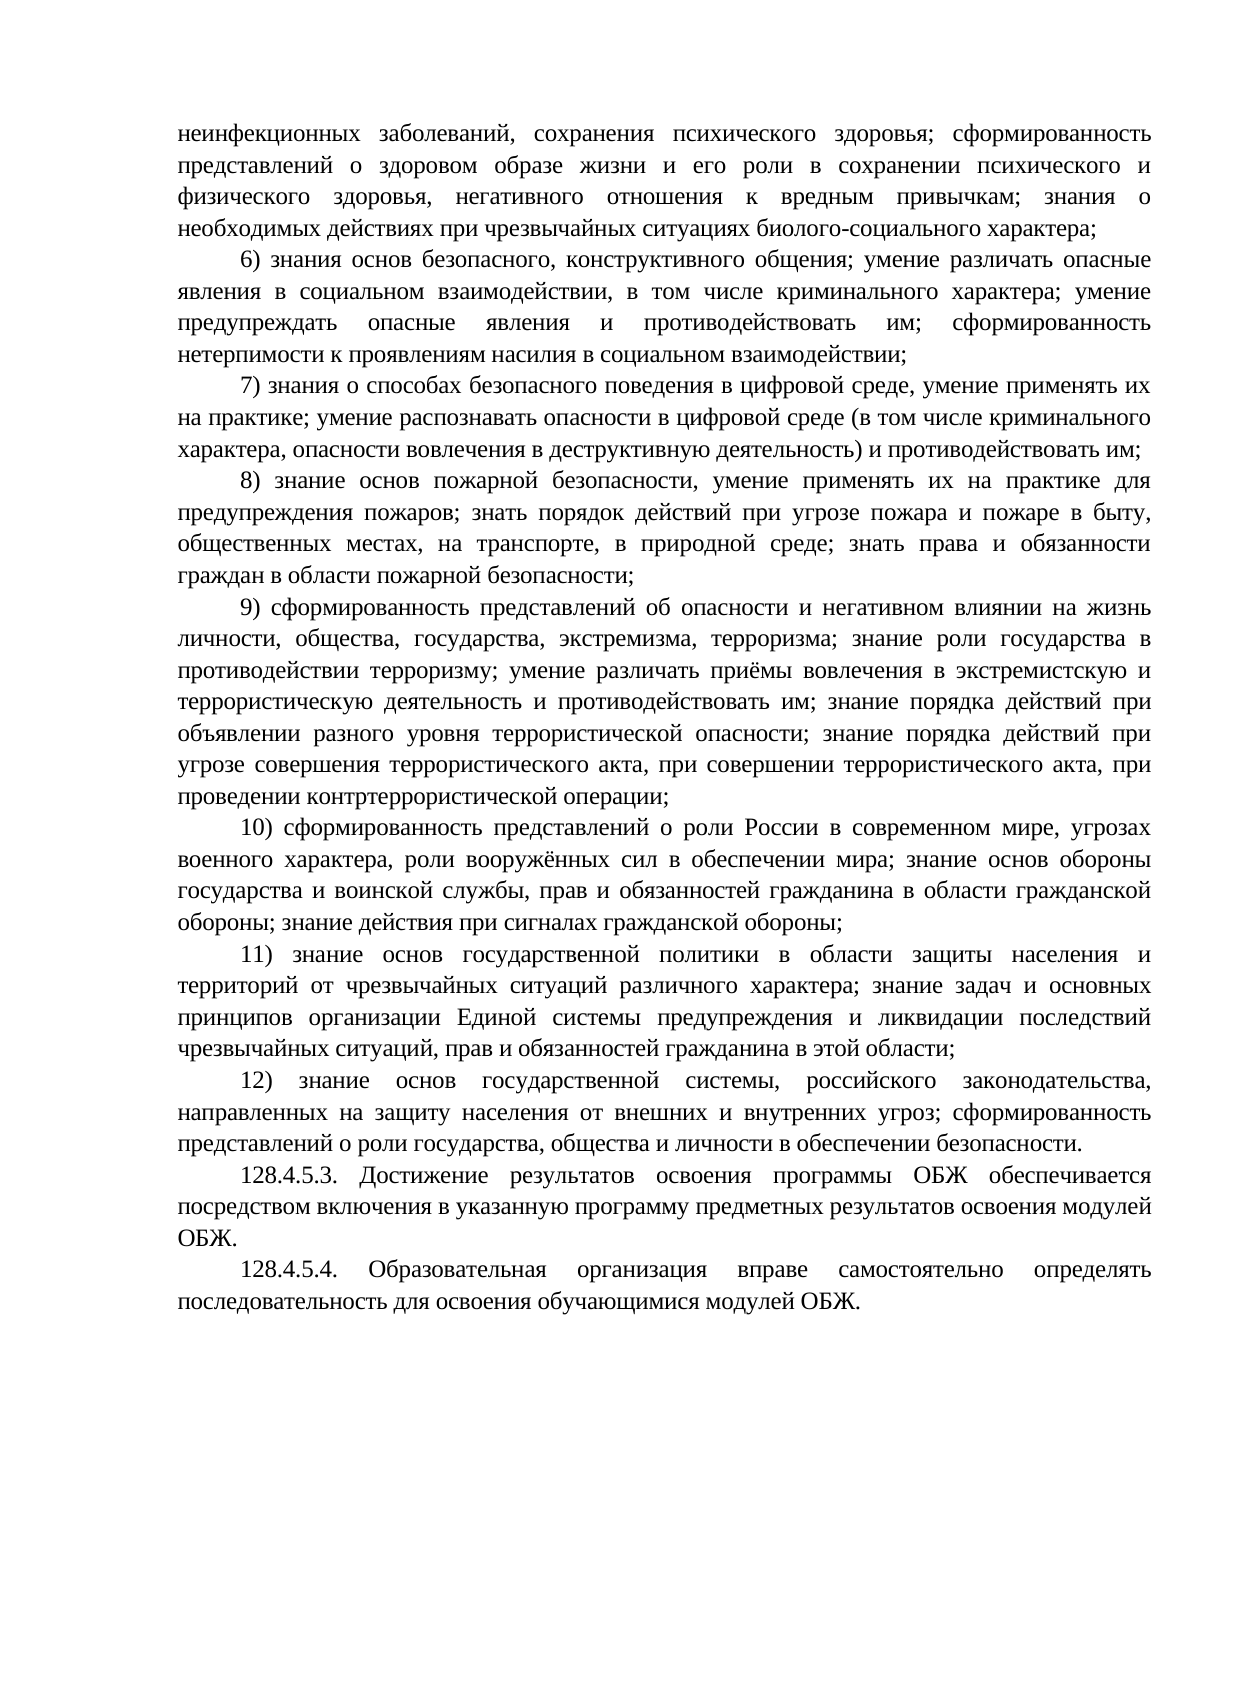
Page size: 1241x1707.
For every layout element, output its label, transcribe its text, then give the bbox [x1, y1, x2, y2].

text 11) знание основ государственной политики в области защиты населения и территорий от чрезвычайных ситуаций различного характера; знание задач и основных принципов организации Единой системы предупреждения и ликвидации последствий чрезвычайных ситуаций, прав и обязанностей гражданина в этой области; [177, 939, 1152, 1062]
text 7) знания о способах безопасного поведения в цифровой среде, умение применять их на практике; умение распознавать опасности в цифровой среде (в том числе криминального характера, опасности вовлечения в деструктивную деятельность) и противодействовать им; [177, 371, 1152, 462]
text 12) знание основ государственной системы, российского законодательства, направленных на защиту населения от внешних и внутренних угроз; сформированность представлений о роли государства, общества и личности в обеспечении безопасности. [177, 1065, 1152, 1157]
text 9) сформированность представлений об опасности и негативном влиянии на жизнь личности, общества, государства, экстремизма, терроризма; знание роли государства в противодействии терроризму; умение различать приёмы вовлечения в экстремистскую и террористическую деятельность и противодействовать им; знание порядка действий при объявлении разного уровня террористической опасности; знание порядка действий при угрозе совершения террористического акта, при совершении террористического акта, при проведении контртеррористической операции; [177, 592, 1152, 810]
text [177, 118, 1152, 242]
text 128.4.5.4. Образовательная организация вправе самостоятельно определять последовательность для освоения обучающимися модулей ОБЖ. [177, 1254, 1152, 1315]
text 128.4.5.3. Достижение результатов освоения программы ОБЖ обеспечивается посредством включения в указанную программу предметных результатов освоения модулей ОБЖ. [177, 1160, 1152, 1252]
text 8) знание основ пожарной безопасности, умение применять их на практике для предупреждения пожаров; знать порядок действий при угрозе пожара и пожаре в быту, общественных местах, на транспорте, в природной среде; знать права и обязанности граждан в области пожарной безопасности; [177, 465, 1152, 589]
text 6) знания основ безопасного, конструктивного общения; умение различать опасные явления в социальном взаимодействии, в том числе криминального характера; умение предупреждать опасные явления и противодействовать им; сформированность нетерпимости к проявлениям насилия в социальном взаимодействии; [177, 244, 1152, 368]
text 10) сформированность представлений о роли России в современном мире, угрозах военного характера, роли вооружённых сил в обеспечении мира; знание основ обороны государства и воинской службы, прав и обязанностей гражданина в области гражданской обороны; знание действия при сигналах гражданской обороны; [177, 812, 1152, 936]
